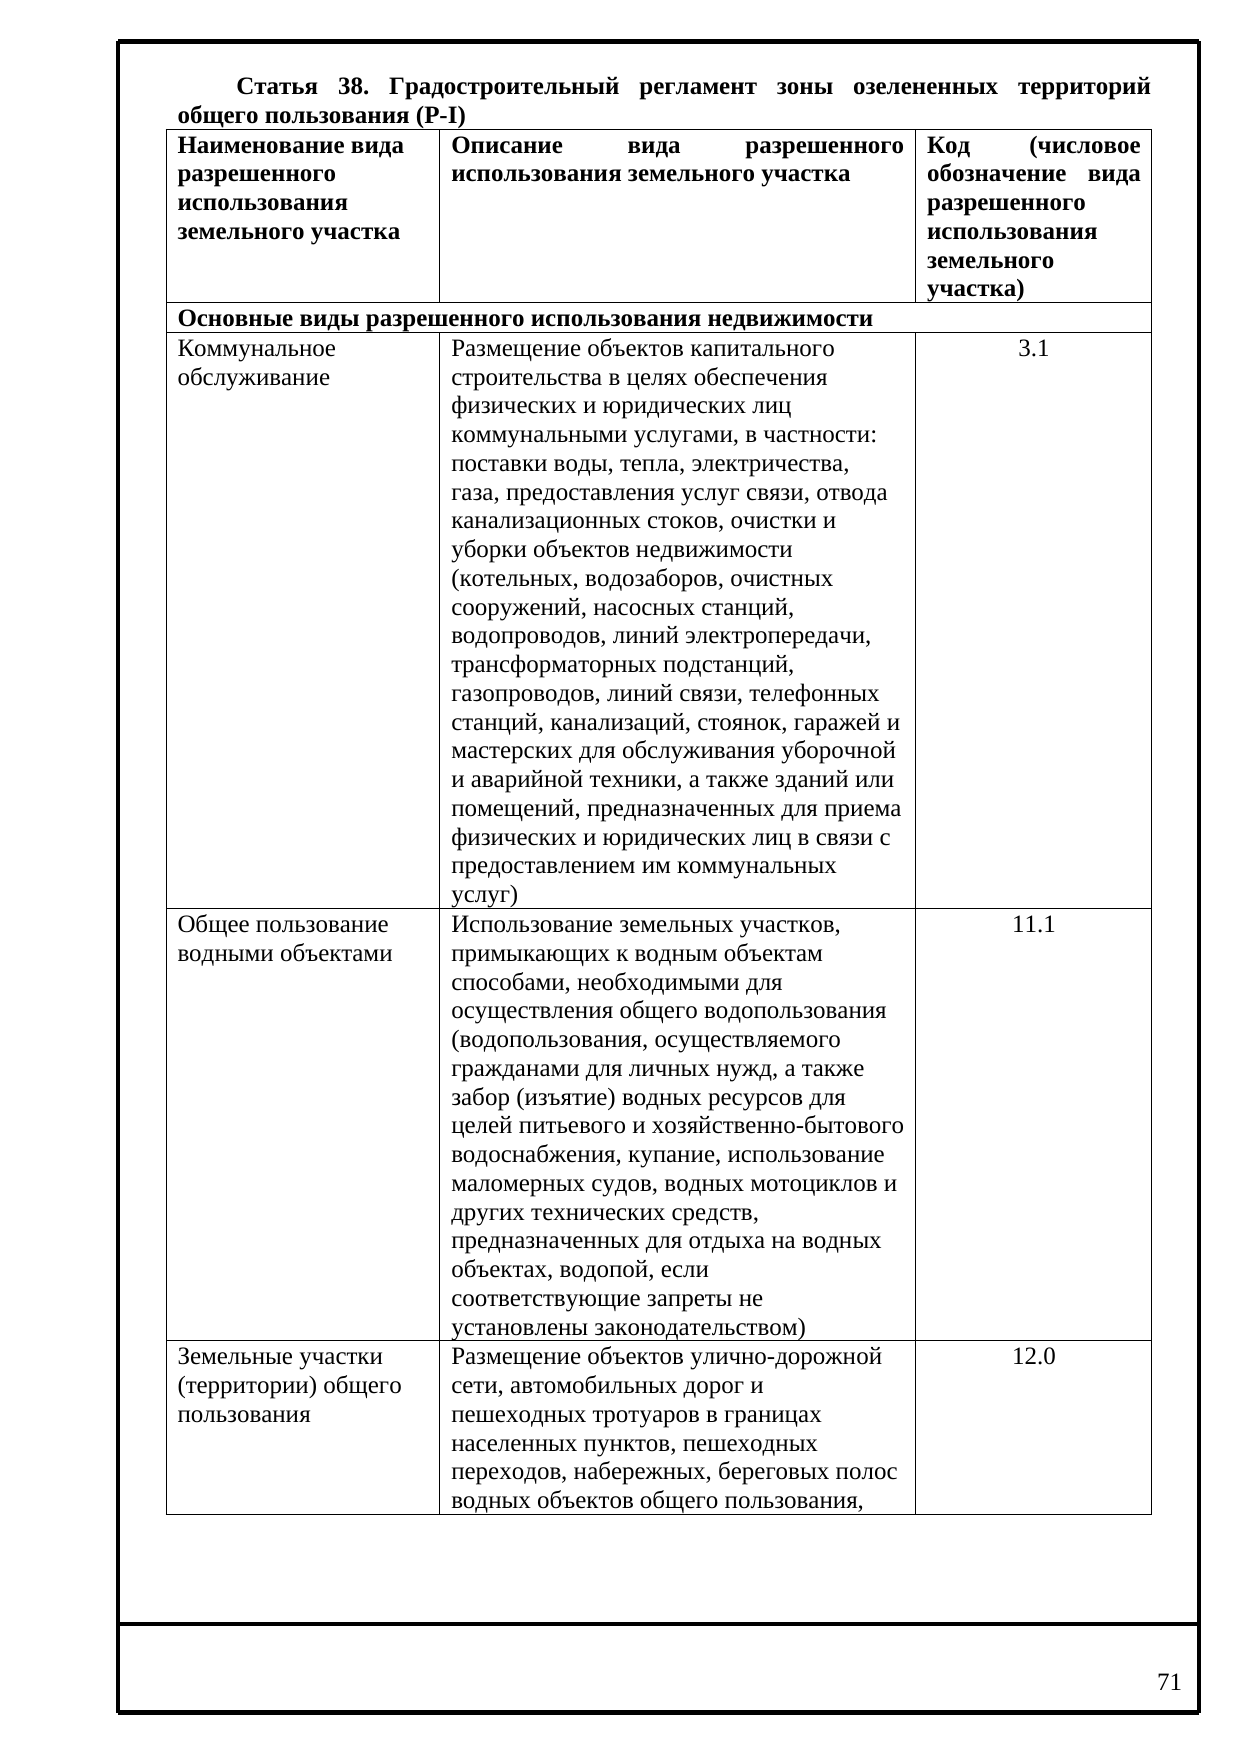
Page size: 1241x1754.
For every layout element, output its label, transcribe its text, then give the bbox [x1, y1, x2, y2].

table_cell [167, 1341, 439, 1514]
table_cell Использование земельных участков, примыкающих к водным объектам способами, необходимыми для осуществления общего водопользования (водопользования, осуществляемого гражданами для личных нужд, а также забор (изъятие) водных ресурсов для целей питьевого и хозяйственно-бытового водоснабжения, купание, использование маломерных судов, водных мотоциклов и других технических средств, предназначенных для отдыха на водных объектах, водопой, если соответствующие запреты не установлены законодательством) [440, 909, 915, 1340]
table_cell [440, 1341, 915, 1514]
table_header Наименование вида разрешенного использования земельного участка [167, 130, 439, 302]
table_header Код (числовое обозначение вида разрешенного использования земельного участка) [916, 130, 1151, 302]
table_cell 12.0 [916, 1341, 1151, 1514]
table_cell Общее пользование водными объектами [167, 909, 439, 1340]
table_cell Коммунальное обслуживание [167, 333, 439, 908]
table_cell 3.1 [916, 333, 1151, 908]
table_cell 11.1 [916, 909, 1151, 1340]
table_cell Основные виды разрешенного использования недвижимости [167, 303, 1151, 332]
table_cell Размещение объектов капитального строительства в целях обеспечения физических и юридических лиц коммунальными услугами, в частности: поставки воды, тепла, электричества, газа, предоставления услуг связи, отвода канализационных стоков, очистки и уборки объектов недвижимости (котельных, водозаборов, очистных сооружений, насосных станций, водопроводов, линий электропередачи, трансформаторных подстанций, газопроводов, линий связи, телефонных станций, канализаций, стоянок, гаражей и мастерских для обслуживания уборочной и аварийной техники, а также зданий или помещений, предназначенных для приема физических и юридических лиц в связи с предоставлением им коммунальных услуг) [440, 333, 915, 908]
subtitle Статья 38. Градостроительный регламент зоны озелененных территорий общего пользования (Р-I) [177, 71, 1152, 129]
table_header Описание вида разрешенного использования земельного участка [440, 130, 915, 302]
